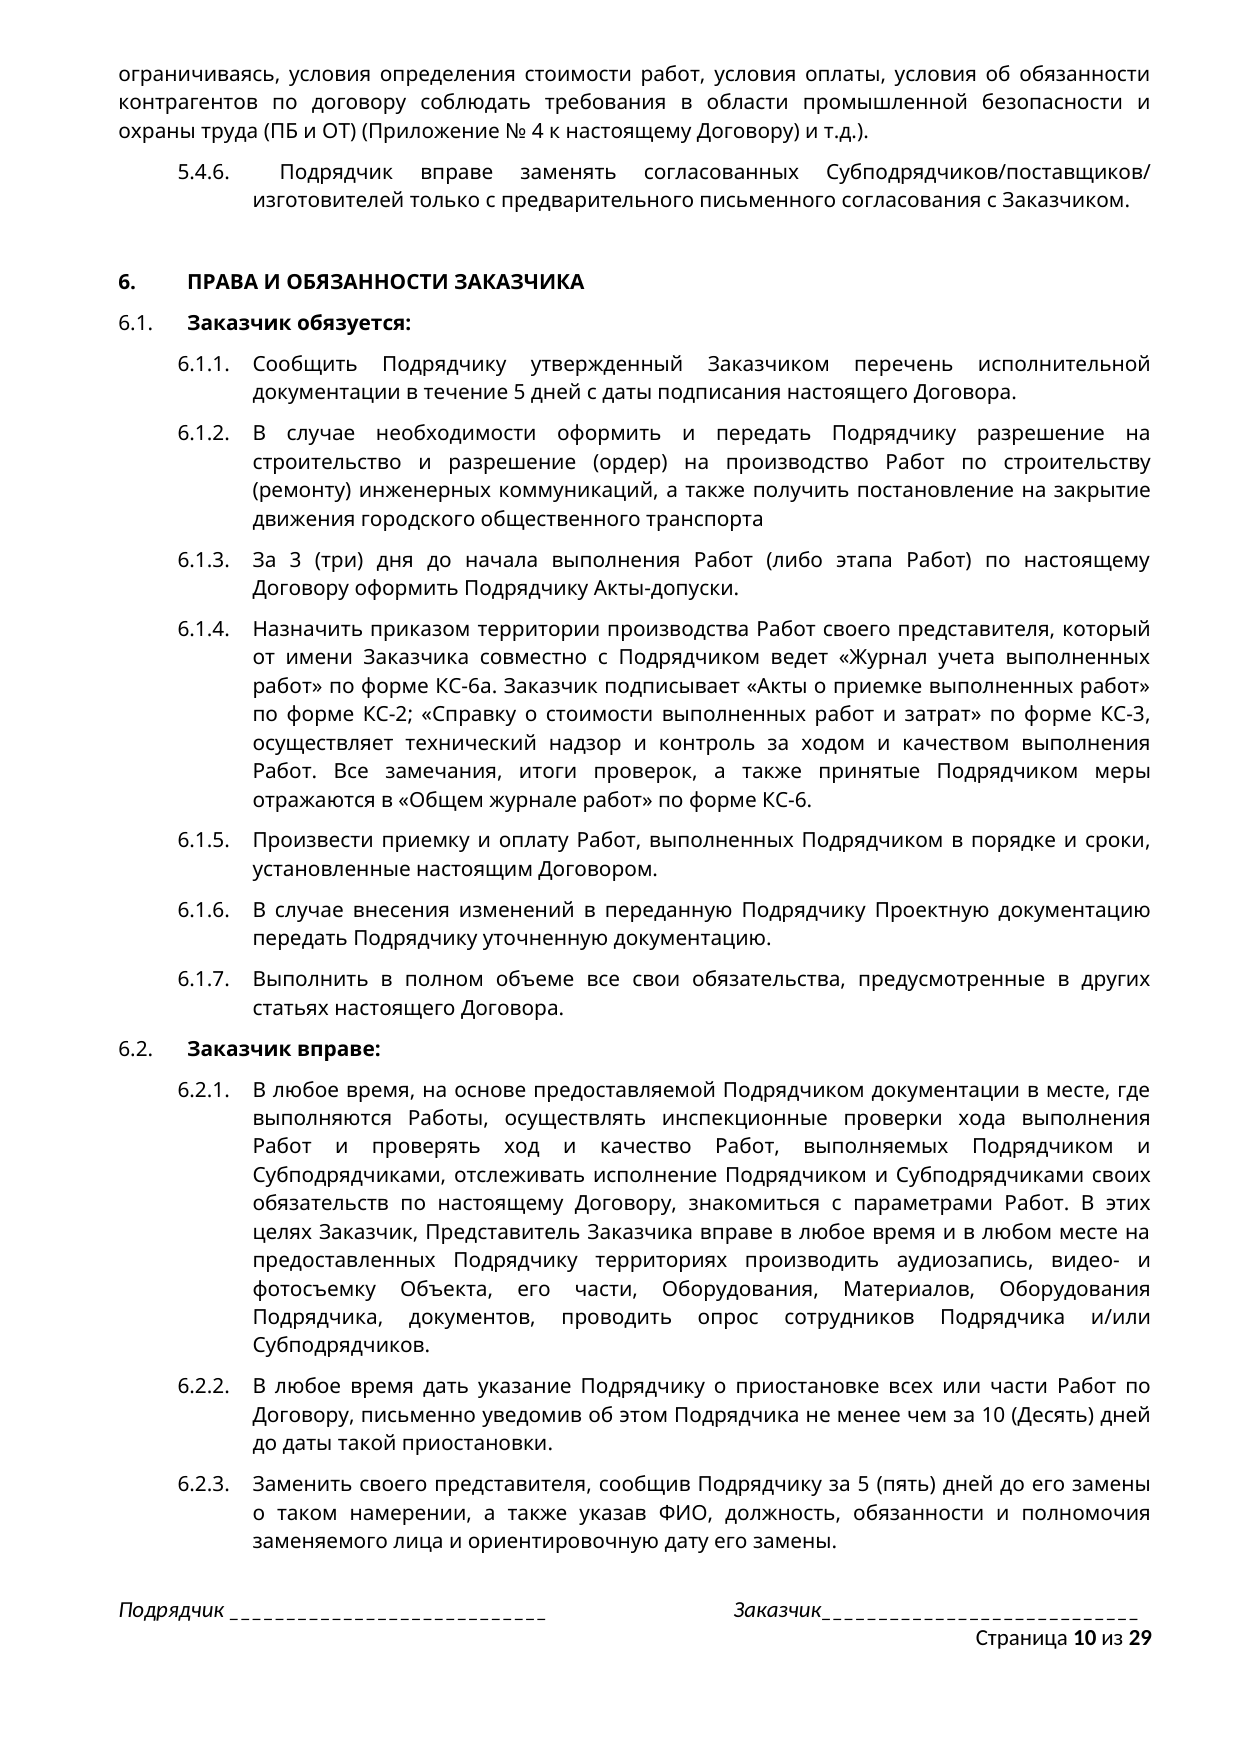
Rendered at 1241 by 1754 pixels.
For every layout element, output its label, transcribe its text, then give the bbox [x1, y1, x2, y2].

list В случае необходимости оформить и передать Подрядчику разрешение на строительство и разрешение (ордер) на производство Работ по строительству (ремонту) инженерных коммуникаций, а также получить постановление на закрытие движения городского общественного транспорта [177, 418, 1152, 532]
list За 3 (три) дня до начала выполнения Работ (либо этапа Работ) по настоящему Договору оформить Подрядчику Акты-допуски. [177, 545, 1152, 602]
list Сообщить Подрядчику утвержденный Заказчиком перечень исполнительной документации в течение 5 дней с даты подписания настоящего Договора. [177, 349, 1152, 406]
list Заказчик вправе: [118, 1034, 1152, 1062]
list Назначить приказом территории производства Работ своего представителя, который от имени Заказчика совместно с Подрядчиком ведет «Журнал учета выполненных работ» по форме КС-6а. Заказчик подписывает «Акты о приемке выполненных работ» по форме КС-2; «Справку о стоимости выполненных работ и затрат» по форме КС-3, осуществляет технический надзор и контроль за ходом и качеством выполнения Работ. Все замечания, итоги проверок, а также принятые Подрядчиком меры отражаются в «Общем журнале работ» по форме КС-6. [177, 614, 1152, 813]
list ПРАВА И ОБЯЗАННОСТИ ЗАКАЗЧИКА [118, 267, 1152, 296]
list Заменить своего представителя, сообщив Подрядчику за 5 (пять) дней до его замены о таком намерении, а также указав ФИО, должность, обязанности и полномочия заменяемого лица и ориентировочную дату его замены. [177, 1469, 1152, 1555]
list В любое время, на основе предоставляемой Подрядчиком документации в месте, где выполняются Работы, осуществлять инспекционные проверки хода выполнения Работ и проверять ход и качество Работ, выполняемых Подрядчиком и Субподрядчиками, отслеживать исполнение Подрядчиком и Субподрядчиками своих обязательств по настоящему Договору, знакомиться с параметрами Работ. В этих целях Заказчик, Представитель Заказчика вправе в любое время и в любом месте на предоставленных Подрядчику территориях производить аудиозапись, видео- и фотосъемку Объекта, его части, Оборудования, Материалов, Оборудования Подрядчика, документов, проводить опрос сотрудников Подрядчика и/или Субподрядчиков. [177, 1075, 1152, 1359]
list Подрядчик вправе заменять согласованных Субподрядчиков/поставщиков/ изготовителей только с предварительного письменного согласования с Заказчиком. [177, 157, 1152, 214]
list Произвести приемку и оплату Работ, выполненных Подрядчиком в порядке и сроки, установленные настоящим Договором. [177, 826, 1152, 882]
list Выполнить в полном объеме все свои обязательства, предусмотренные в других статьях настоящего Договора. [177, 964, 1152, 1021]
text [118, 59, 1152, 144]
list В любое время дать указание Подрядчику о приостановке всех или части Работ по Договору, письменно уведомив об этом Подрядчика не менее чем за 10 (Десять) дней до даты такой приостановки. [177, 1372, 1152, 1457]
list В случае внесения изменений в переданную Подрядчику Проектную документацию передать Подрядчику уточненную документацию. [177, 895, 1152, 952]
list Заказчик обязуется: [118, 308, 1152, 337]
